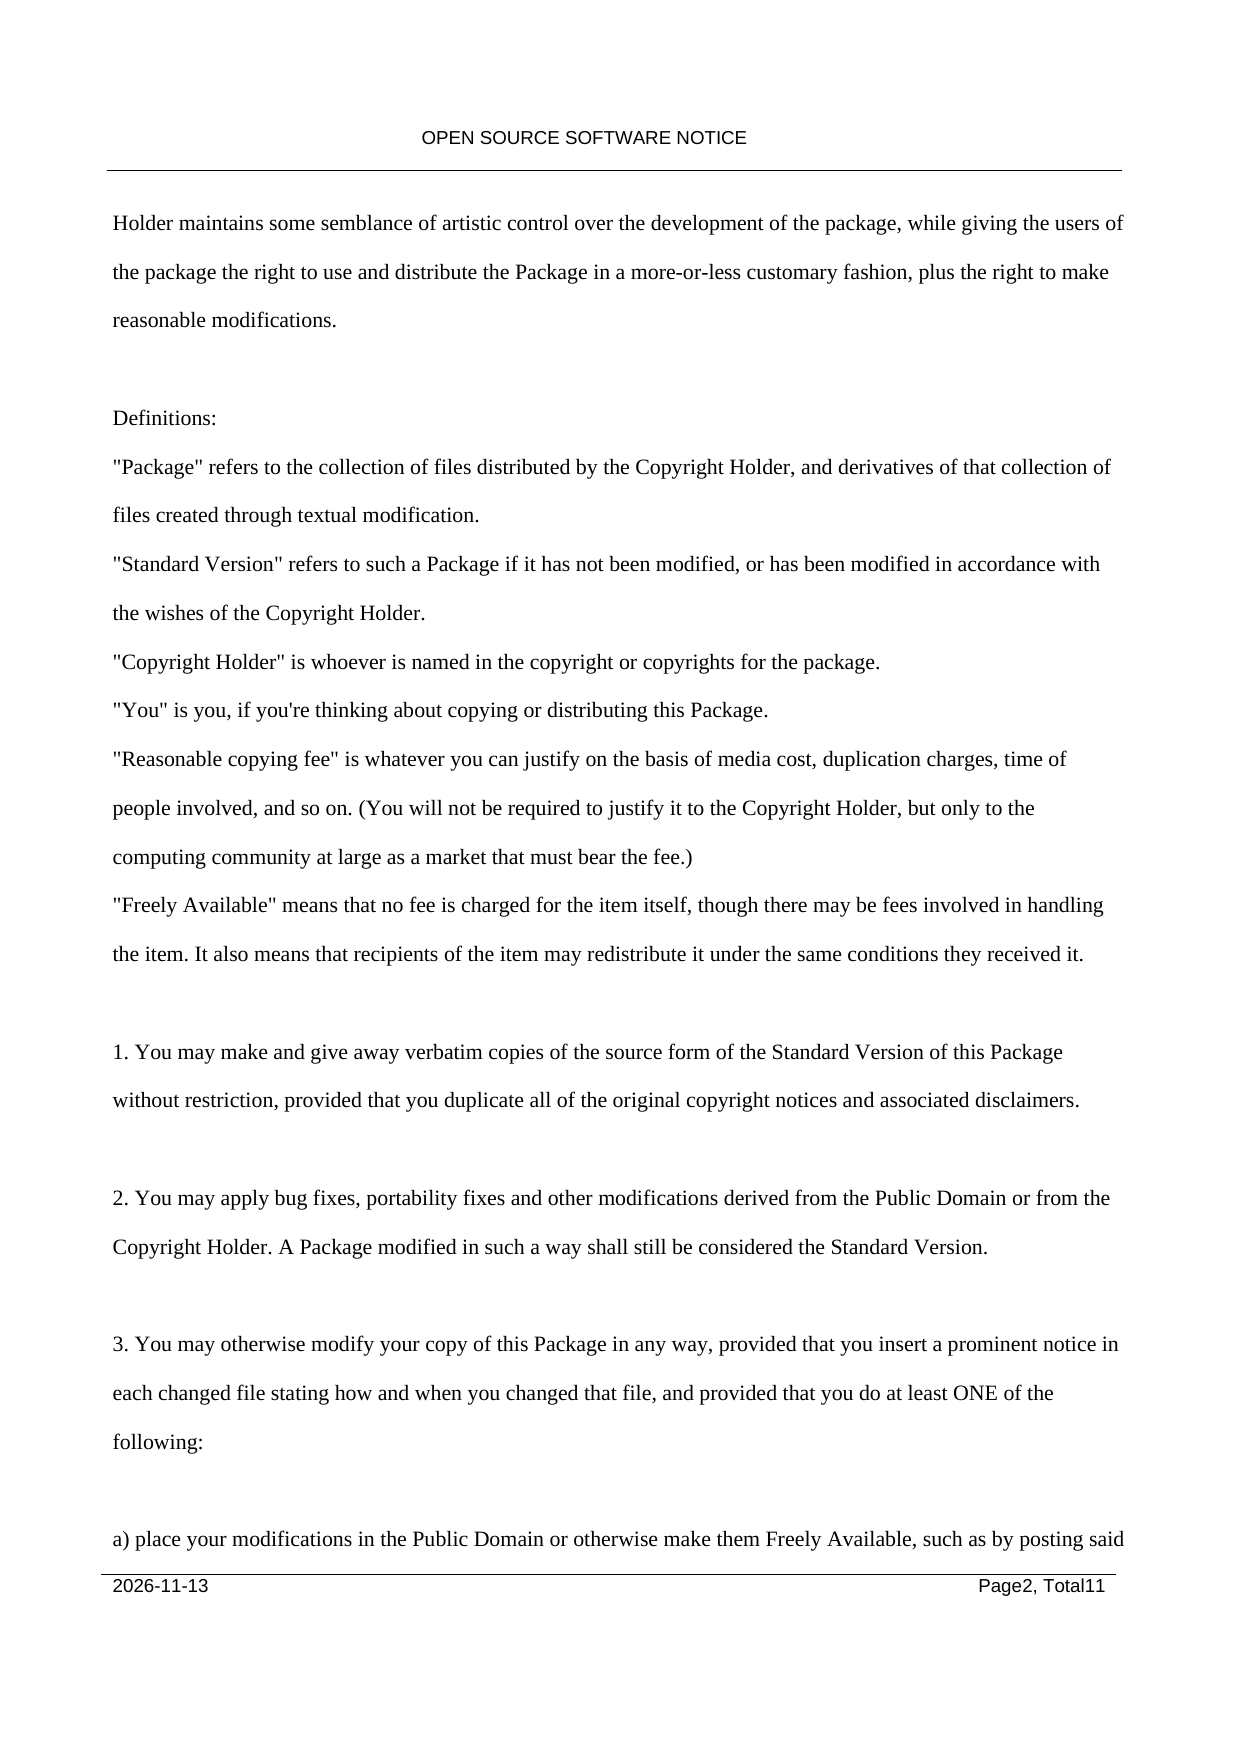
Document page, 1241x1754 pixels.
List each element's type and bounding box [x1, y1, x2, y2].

text [112, 206, 1128, 1555]
